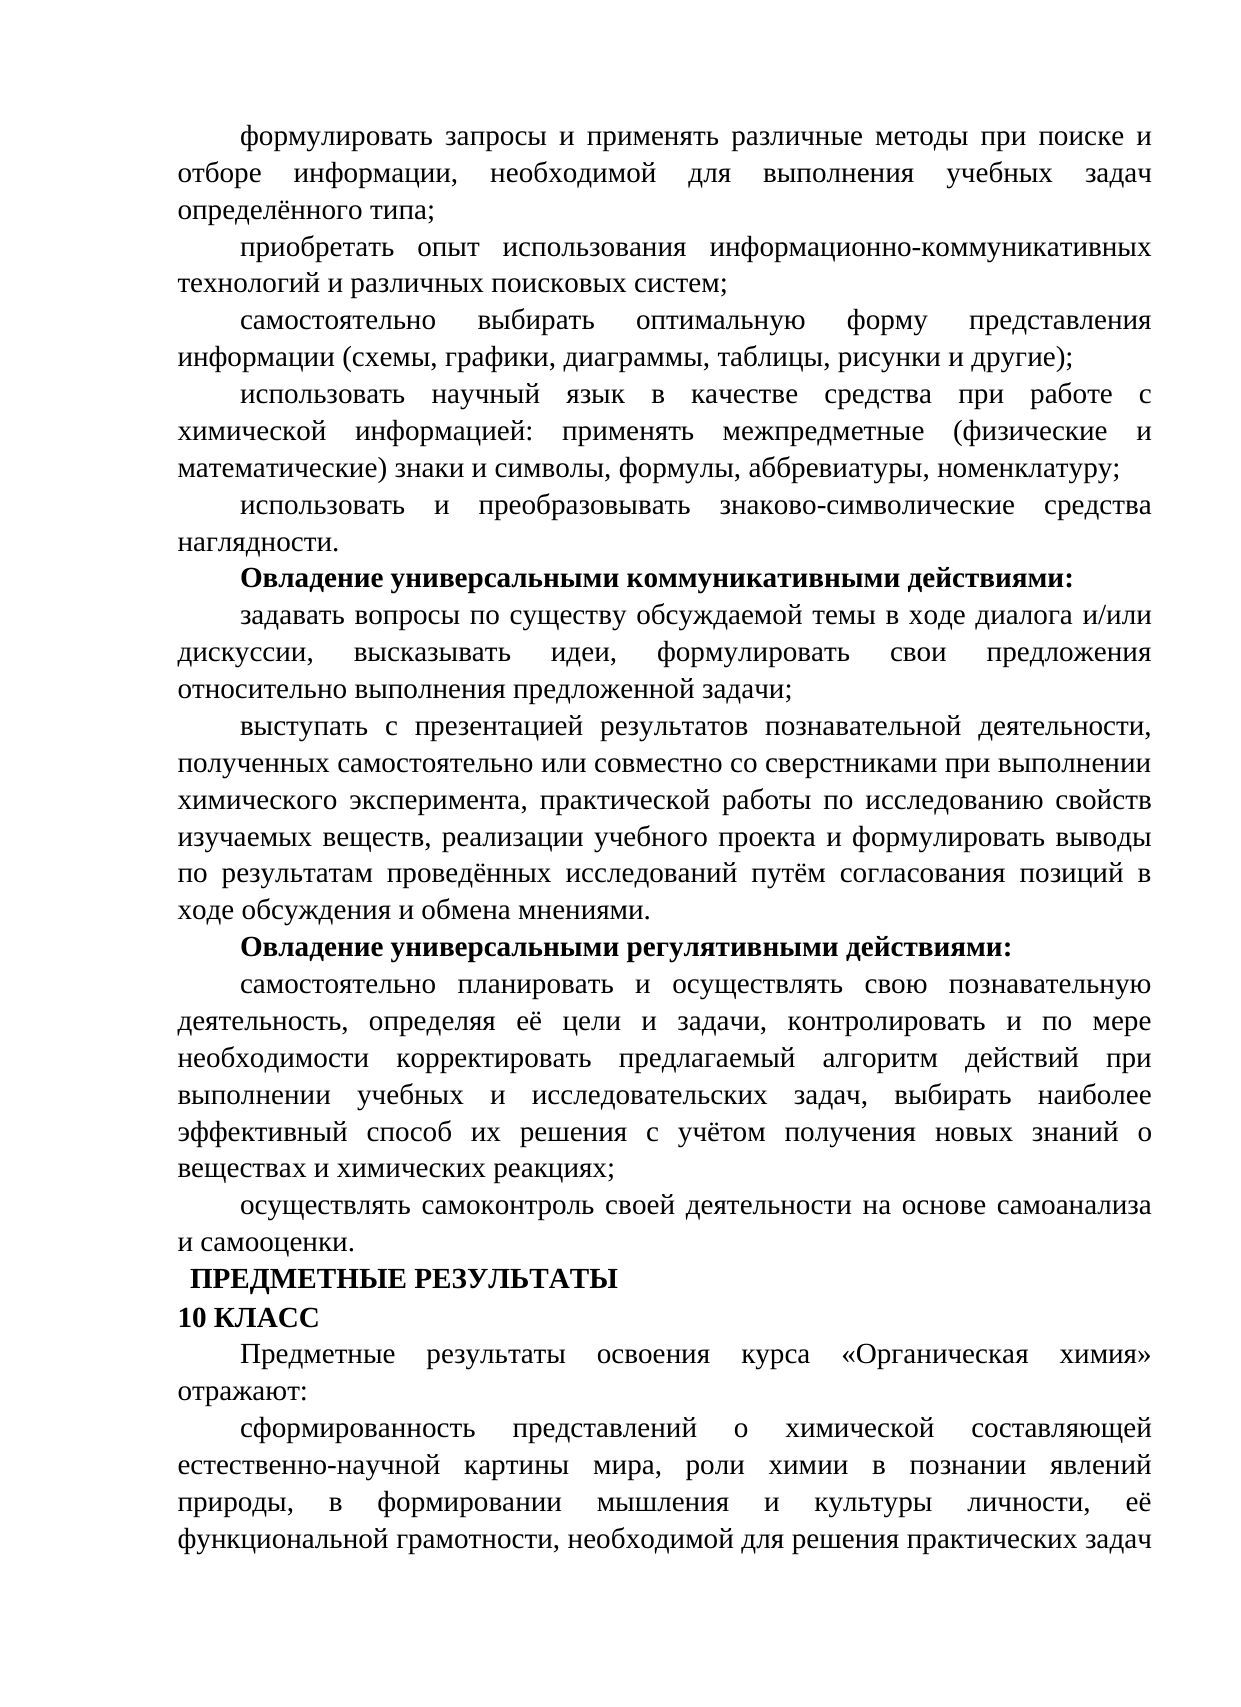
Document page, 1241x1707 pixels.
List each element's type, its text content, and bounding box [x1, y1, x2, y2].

text Овладение универсальными регулятивными действиями: [177, 929, 1152, 963]
text самостоятельно планировать и осуществлять свою познавательную деятельность, определяя её цели и задачи, контролировать и по мере необходимости корректировать предлагаемый алгоритм действий при выполнении учебных и исследовательских задач, выбирать наиболее эффективный способ их решения с учётом получения новых знаний о веществах и химических реакциях; [177, 966, 1152, 1184]
text ПРЕДМЕТНЫЕ РЕЗУЛЬТАТЫ [190, 1261, 1152, 1295]
text 10 КЛАСС [177, 1300, 1152, 1333]
text Предметные результаты освоения курса «Органическая химия» отражают: [177, 1337, 1152, 1407]
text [177, 1410, 1152, 1554]
text использовать научный язык в качестве средства при работе с химической информацией: применять межпредметные (физические и математические) знаки и символы, формулы, аббревиатуры, номенклатуру; [177, 376, 1152, 483]
text осуществлять самоконтроль своей деятельности на основе самоанализа и самооценки. [177, 1187, 1152, 1258]
text самостоятельно выбирать оптимальную форму представления информации (схемы, графики, диаграммы, таблицы, рисунки и другие); [177, 302, 1152, 373]
text выступать с презентацией результатов познавательной деятельности, полученных самостоятельно или совместно со сверстниками при выполнении химического эксперимента, практической работы по исследованию свойств изучаемых веществ, реализации учебного проекта и формулировать выводы по результатам проведённых исследований путём согласования позиций в ходе обсуждения и обмена мнениями. [177, 708, 1152, 926]
text формулировать запросы и применять различные методы при поиске и отборе информации, необходимой для выполнения учебных задач определённого типа; [177, 118, 1152, 225]
text задавать вопросы по существу обсуждаемой темы в ходе диалога и/или дискуссии, высказывать идеи, формулировать свои предложения относительно выполнения предложенной задачи; [177, 597, 1152, 705]
text приобретать опыт использования информационно-коммуникативных технологий и различных поисковых систем; [177, 229, 1152, 299]
text использовать и преобразовывать знаково-символические средства наглядности. [177, 487, 1152, 557]
text Овладение универсальными коммуникативными действиями: [177, 561, 1152, 594]
